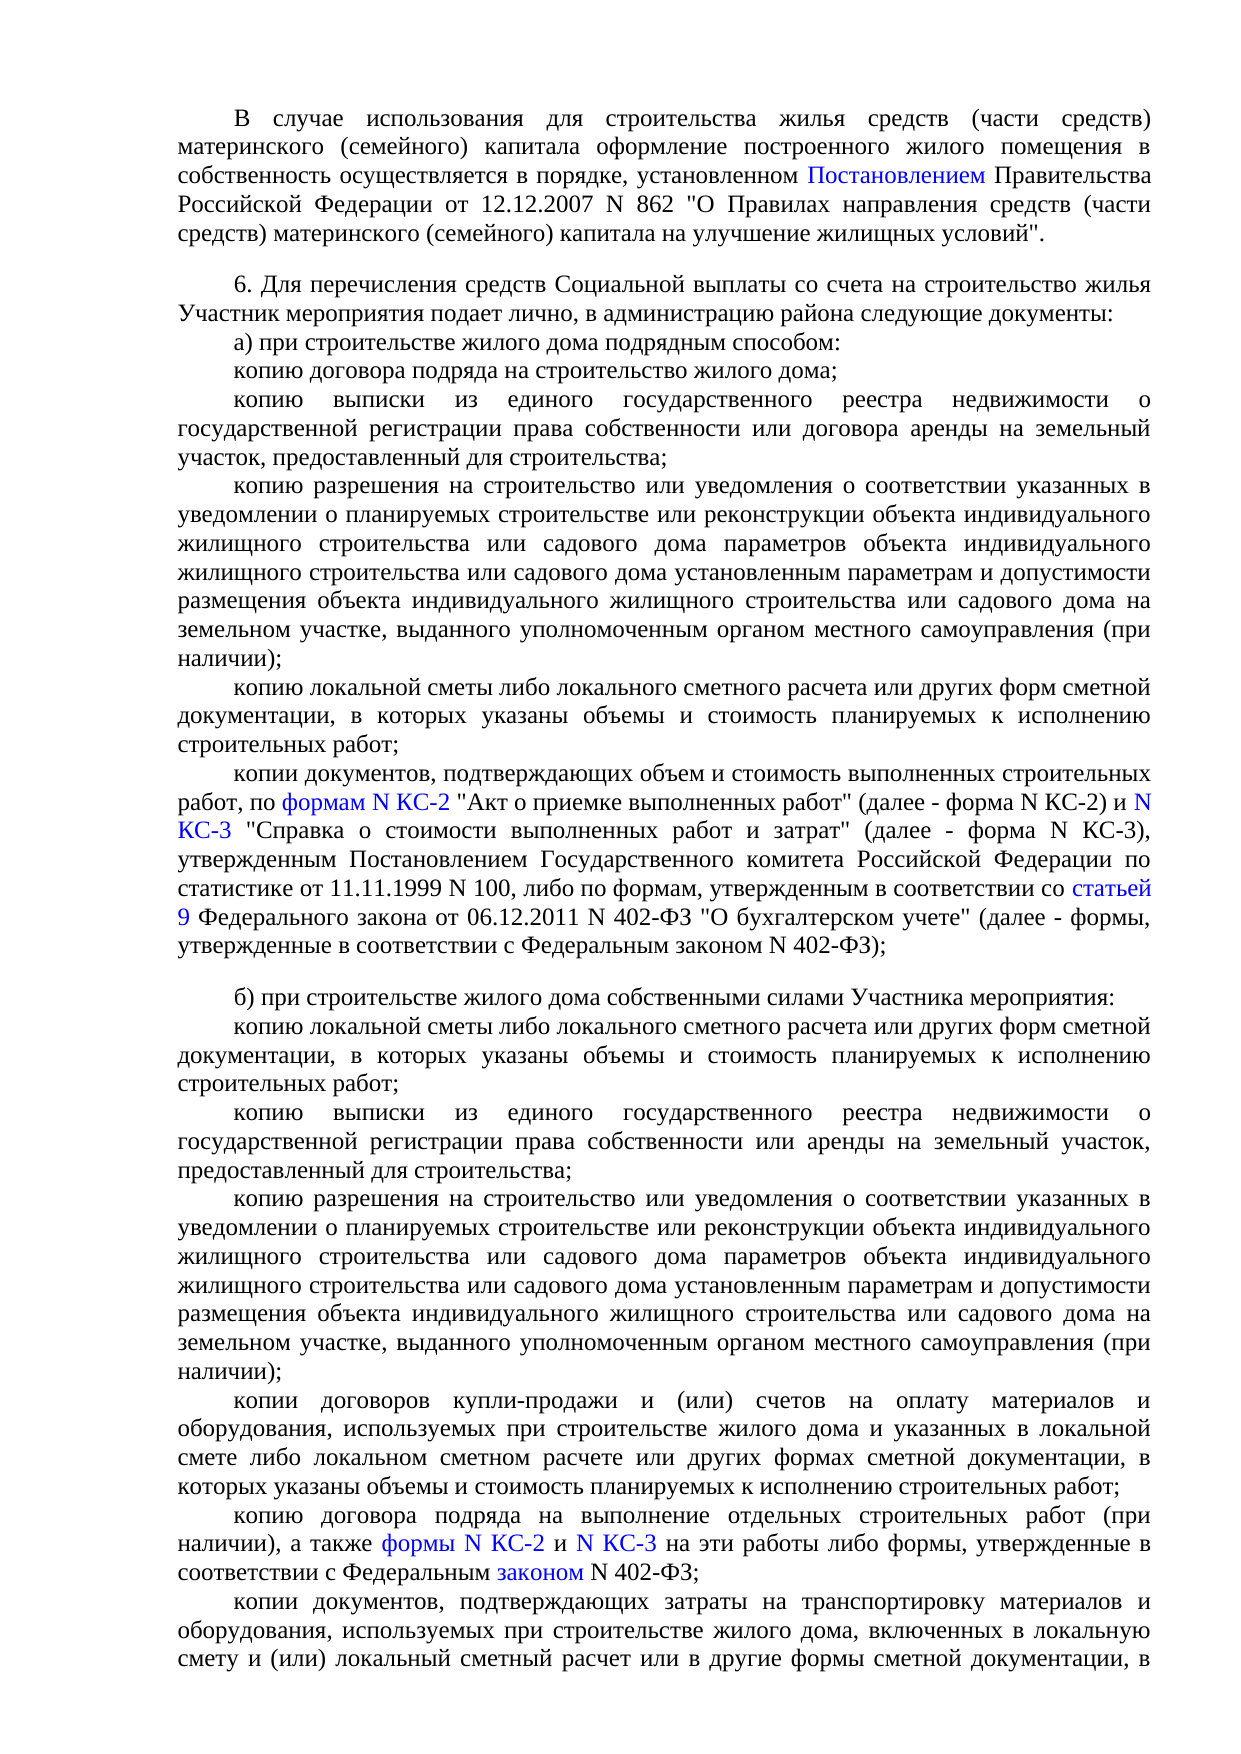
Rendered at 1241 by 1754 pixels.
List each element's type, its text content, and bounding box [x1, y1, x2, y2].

text копию разрешения на строительство или уведомления о соответствии указанных в уведомлении о планируемых строительстве или реконструкции объекта индивидуального жилищного строительства или садового дома параметров объекта индивидуального жилищного строительства или садового дома установленным параметрам и допустимости размещения объекта индивидуального жилищного строительства или садового дома на земельном участке, выданного уполномоченным органом местного самоуправления (при наличии); [177, 471, 1152, 672]
text копию локальной сметы либо локального сметного расчета или других форм сметной документации, в которых указаны объемы и стоимость планируемых к исполнению строительных работ; [177, 1011, 1152, 1097]
text копию локальной сметы либо локального сметного расчета или других форм сметной документации, в которых указаны объемы и стоимость планируемых к исполнению строительных работ; [177, 672, 1152, 758]
text а) при строительстве жилого дома подрядным способом: [177, 327, 1152, 356]
text копию выписки из единого государственного реестра недвижимости о государственной регистрации права собственности или аренды на земельный участок, предоставленный для строительства; [177, 1097, 1152, 1183]
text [177, 1586, 1152, 1672]
text копию выписки из единого государственного реестра недвижимости о государственной регистрации права собственности или договора аренды на земельный участок, предоставленный для строительства; [177, 384, 1152, 471]
text 6. Для перечисления средств Социальной выплаты со счета на строительство жилья Участник мероприятия подает лично, в администрацию района следующие документы: [177, 269, 1152, 327]
text копию разрешения на строительство или уведомления о соответствии указанных в уведомлении о планируемых строительстве или реконструкции объекта индивидуального жилищного строительства или садового дома параметров объекта индивидуального жилищного строительства или садового дома установленным параметрам и допустимости размещения объекта индивидуального жилищного строительства или садового дома на земельном участке, выданного уполномоченным органом местного самоуправления (при наличии); [177, 1183, 1152, 1385]
text В случае использования для строительства жилья средств (части средств) материнского (семейного) капитала оформление построенного жилого помещения в собственность осуществляется в порядке, установленном Постановлением Правительства Российской Федерации от 12.12.2007 N 862 "О Правилах направления средств (части средств) материнского (семейного) капитала на улучшение жилищных условий". [177, 103, 1152, 246]
text копии документов, подтверждающих объем и стоимость выполненных строительных работ, по формам N КС-2 "Акт о приемке выполненных работ" (далее - форма N КС-2) и N КС-3 "Справка о стоимости выполненных работ и затрат" (далее - форма N КС-3), утвержденным Постановлением Государственного комитета Российской Федерации по статистике от 11.11.1999 N 100, либо по формам, утвержденным в соответствии со статьей 9 Федерального закона от 06.12.2011 N 402-ФЗ "О бухгалтерском учете" (далее - формы, утвержденные в соответствии с Федеральным законом N 402-ФЗ); [177, 758, 1152, 959]
text копию договора подряда на выполнение отдельных строительных работ (при наличии), а также формы N КС-2 и N КС-3 на эти работы либо формы, утвержденные в соответствии с Федеральным законом N 402-ФЗ; [177, 1500, 1152, 1586]
text б) при строительстве жилого дома собственными силами Участника мероприятия: [177, 982, 1152, 1011]
text копию договора подряда на строительство жилого дома; [177, 356, 1152, 384]
text копии договоров купли-продажи и (или) счетов на оплату материалов и оборудования, используемых при строительстве жилого дома и указанных в локальной смете либо локальном сметном расчете или других формах сметной документации, в которых указаны объемы и стоимость планируемых к исполнению строительных работ; [177, 1385, 1152, 1500]
